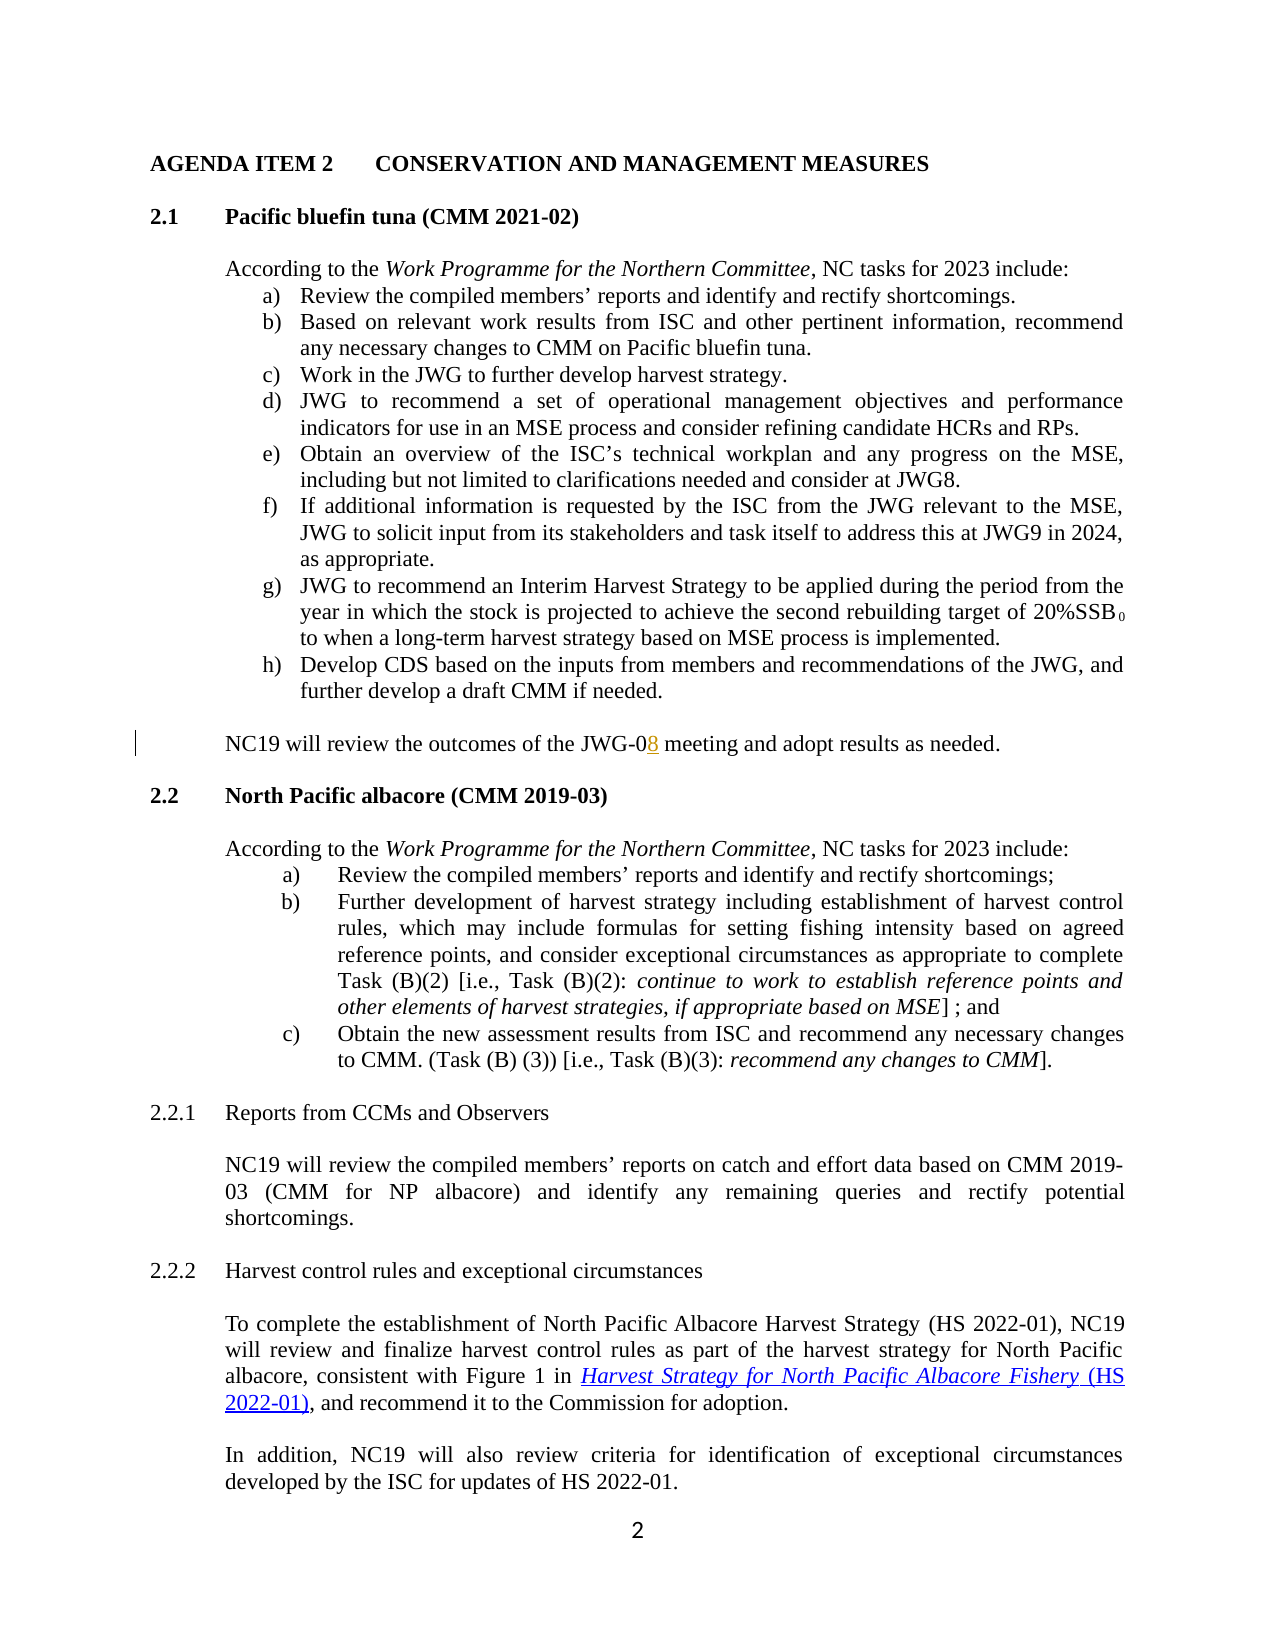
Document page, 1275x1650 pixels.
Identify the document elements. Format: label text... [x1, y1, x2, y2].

list Further development of harvest strategy including establishment of harvest control rules, which may include formulas for setting fishing intensity based on agreed reference points, and consider exceptional circumstances as appropriate to complete Task (B)(2) [i.e., Task (B)(2): continue to work to establish reference points and other elements of harvest strategies, if appropriate based on MSE] ; and [300, 888, 1125, 1020]
list JWG to recommend an Interim Harvest Strategy to be applied during the period from the year in which the stock is projected to achieve the second rebuilding target of 20%SSB0 to when a long-term harvest strategy based on MSE process is implemented. [262, 572, 1125, 651]
list Obtain the new assessment results from ISC and recommend any necessary changes to CMM. (Task (B) (3)) [i.e., Task (B)(3): recommend any changes to CMM]. [300, 1020, 1125, 1072]
list Review the compiled members’ reports and identify and rectify shortcomings; [300, 862, 1125, 888]
list Develop CDS based on the inputs from members and recommendations of the JWG, and further develop a draft CMM if needed. [262, 651, 1125, 703]
list Harvest control rules and exceptional circumstances [150, 1257, 1125, 1283]
list JWG to recommend a set of operational management objectives and performance indicators for use in an MSE process and consider refining candidate HCRs and RPs. [262, 387, 1125, 440]
list To complete the establishment of North Pacific Albacore Harvest Strategy (HS 2022-01), NC19 will review and finalize harvest control rules as part of the harvest strategy for North Pacific albacore, consistent with Figure 1 in Harvest Strategy for North Pacific Albacore Fishery (HS 2022-01), and recommend it to the Commission for adoption. [225, 1309, 1125, 1415]
text According to the Work Programme for the Northern Committee, NC tasks for 2023 include: [225, 255, 1125, 282]
list North Pacific albacore (CMM 2019-03) [150, 782, 1125, 809]
text In addition, NC19 will also review criteria for identification of exceptional circumstances developed by the ISC for updates of HS 2022-01. [225, 1441, 1125, 1494]
list Work in the JWG to further develop harvest strategy. [262, 361, 1125, 387]
text NC19 will review the compiled members’ reports on catch and effort data based on CMM 2019-03 (CMM for NP albacore) and identify any remaining queries and rectify potential shortcomings. [225, 1151, 1125, 1231]
text NC19 will review the outcomes of the JWG-0 meeting and adopt results as needed. [225, 730, 1125, 756]
text According to the Work Programme for the Northern Committee, NC tasks for 2023 include: [225, 835, 1125, 862]
list Reports from CCMs and Observers [150, 1099, 1125, 1125]
list CONSERVATION AND MANAGEMENT MEASURES [150, 150, 1125, 176]
list Obtain an overview of the ISC’s technical workplan and any progress on the MSE, including but not limited to clarifications needed and consider at JWG8. [262, 440, 1125, 493]
list If additional information is requested by the ISC from the JWG relevant to the MSE, JWG to solicit input from its stakeholders and task itself to address this at JWG9 in 2024, as appropriate. [262, 493, 1125, 572]
list Pacific bluefin tuna (CMM 2021-02) [150, 203, 1125, 229]
list Based on relevant work results from ISC and other pertinent information, recommend any necessary changes to CMM on Pacific bluefin tuna. [262, 308, 1125, 361]
list Review the compiled members’ reports and identify and rectify shortcomings. [262, 282, 1125, 308]
